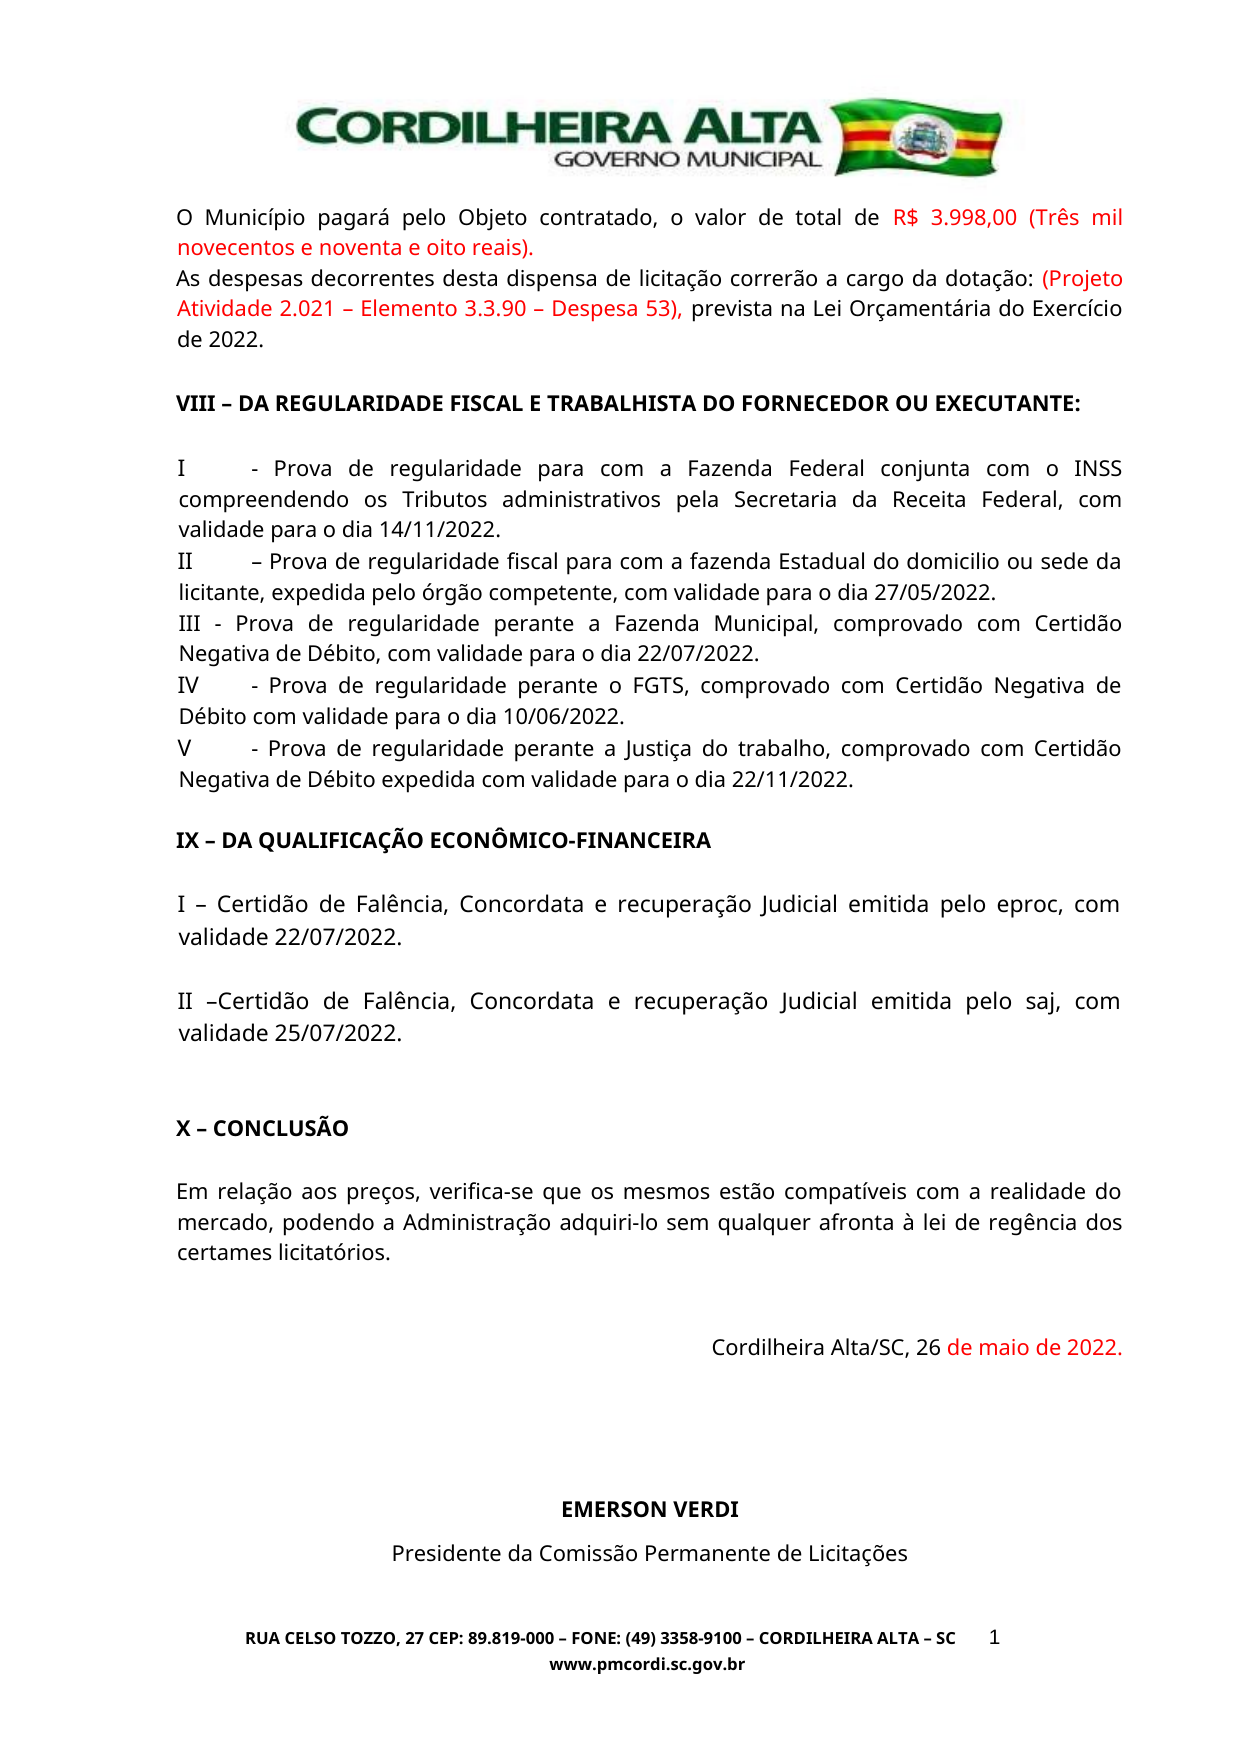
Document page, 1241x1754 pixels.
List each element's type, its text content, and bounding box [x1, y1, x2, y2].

text I – Certidão de Falência, Concordata e recuperação Judicial emitida pelo eproc, com validade 22/07/2022. [177, 888, 1122, 952]
subtitle IX – DA QUALIFICAÇÃO ECONÔMICO-FINANCEIRA [176, 825, 1124, 855]
text Cordilheira Alta/SC, 26 de maio de 2022. [177, 1332, 1123, 1362]
list – Prova de regularidade fiscal para com a fazenda Estadual do domicilio ou sede da licitante, expedida pelo órgão competente, com validade para o dia 27/05/2022. [177, 545, 1123, 607]
list - Prova de regularidade perante o FGTS, comprovado com Certidão Negativa de Débito com validade para o dia 10/06/2022. [177, 669, 1123, 731]
text As despesas decorrentes desta dispensa de licitação correrão a cargo da dotação: (Projeto Atividade 2.021 – Elemento 3.3.90 – Despesa 53), prevista na Lei Orçamentária do Exercício de 2022. [176, 263, 1123, 354]
subtitle X – CONCLUSÃO [176, 1113, 1124, 1142]
picture [273, 75, 1026, 202]
text II –Certidão de Falência, Concordata e recuperação Judicial emitida pelo saj, com validade 25/07/2022. [177, 985, 1122, 1048]
text Em relação aos preços, verifica-se que os mesmos estão compatíveis com a realidade do mercado, podendo a Administração adquiri-lo sem qualquer afronta à lei de regência dos certames licitatórios. [176, 1176, 1123, 1267]
list - Prova de regularidade perante a Justiça do trabalho, comprovado com Certidão Negativa de Débito expedida com validade para o dia 22/11/2022. [177, 732, 1123, 794]
text EMERSON VERDI [177, 1494, 1122, 1524]
text O Município pagará pelo Objeto contratado, o valor de total de R$ 3.998,00 (Três mil novecentos e noventa e oito reais). [176, 202, 1123, 262]
list - Prova de regularidade para com a Fazenda Federal conjunta com o INSS compreendendo os Tributos administrativos pela Secretaria da Receita Federal, com validade para o dia 14/11/2022. [177, 452, 1123, 544]
text III - Prova de regularidade perante a Fazenda Municipal, comprovado com Certidão Negativa de Débito, com validade para o dia 22/07/2022. [178, 608, 1123, 668]
text VIII – DA REGULARIDADE FISCAL E TRABALHISTA DO FORNECEDOR OU EXECUTANTE: [176, 388, 1124, 418]
text Presidente da Comissão Permanente de Licitações [177, 1537, 1122, 1567]
